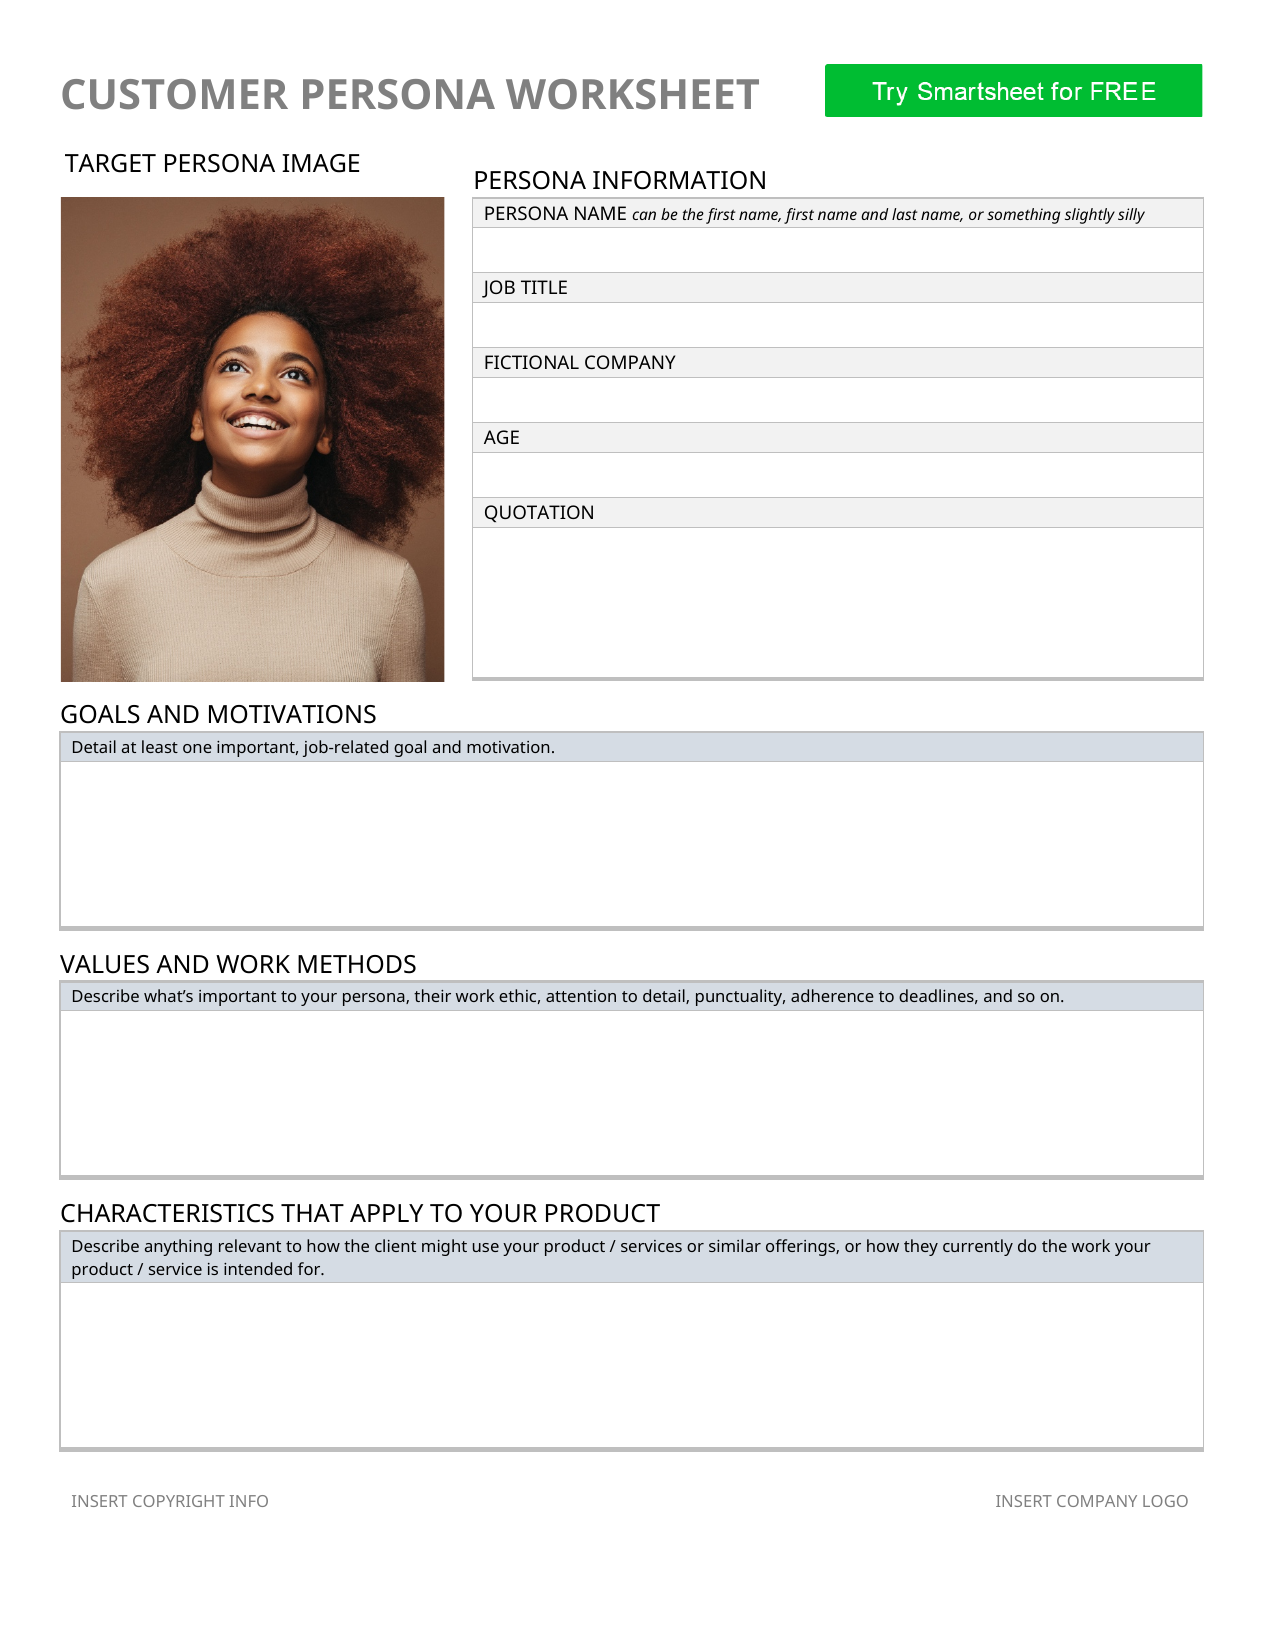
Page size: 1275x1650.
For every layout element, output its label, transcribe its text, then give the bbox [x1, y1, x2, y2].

table_header INSERT COMPANY LOGO [630, 1468, 1200, 1534]
table_cell [473, 528, 1203, 677]
table_cell Detail at least one important, job-related goal and motivation. [61, 733, 1203, 761]
table_cell [61, 762, 1203, 926]
table_cell [473, 378, 1203, 422]
picture [825, 64, 1203, 117]
table_cell PERSONA NAME can be the first name, first name and last name, or something slightly silly [473, 199, 1203, 227]
table_cell [473, 228, 1203, 272]
table_cell Describe what’s important to your persona, their work ethic, attention to detail, punctuality, adherence to deadlines, and so on. [61, 983, 1203, 1010]
table_cell [473, 303, 1203, 347]
table_cell FICTIONAL COMPANY [473, 348, 1203, 377]
picture [60, 197, 445, 682]
table_cell Describe anything relevant to how the client might use your product / services or similar offerings, or how they currently do the work your product / service is intended for. [61, 1232, 1203, 1282]
table_cell JOB TITLE [473, 273, 1203, 302]
table_cell [61, 1011, 1203, 1175]
table_header CHARACTERISTICS THAT APPLY TO YOUR PRODUCT [60, 1196, 1204, 1230]
table_cell [61, 1283, 1203, 1447]
table_header VALUES AND WORK METHODS [60, 946, 1204, 980]
table_header PERSONA INFORMATION [473, 163, 1204, 197]
table_header INSERT COPYRIGHT INFO [60, 1468, 630, 1534]
table_cell QUOTATION [473, 498, 1203, 527]
table_cell [473, 453, 1203, 497]
table_header GOALS AND MOTIVATIONS [60, 697, 1204, 731]
table_cell AGE [473, 423, 1203, 452]
